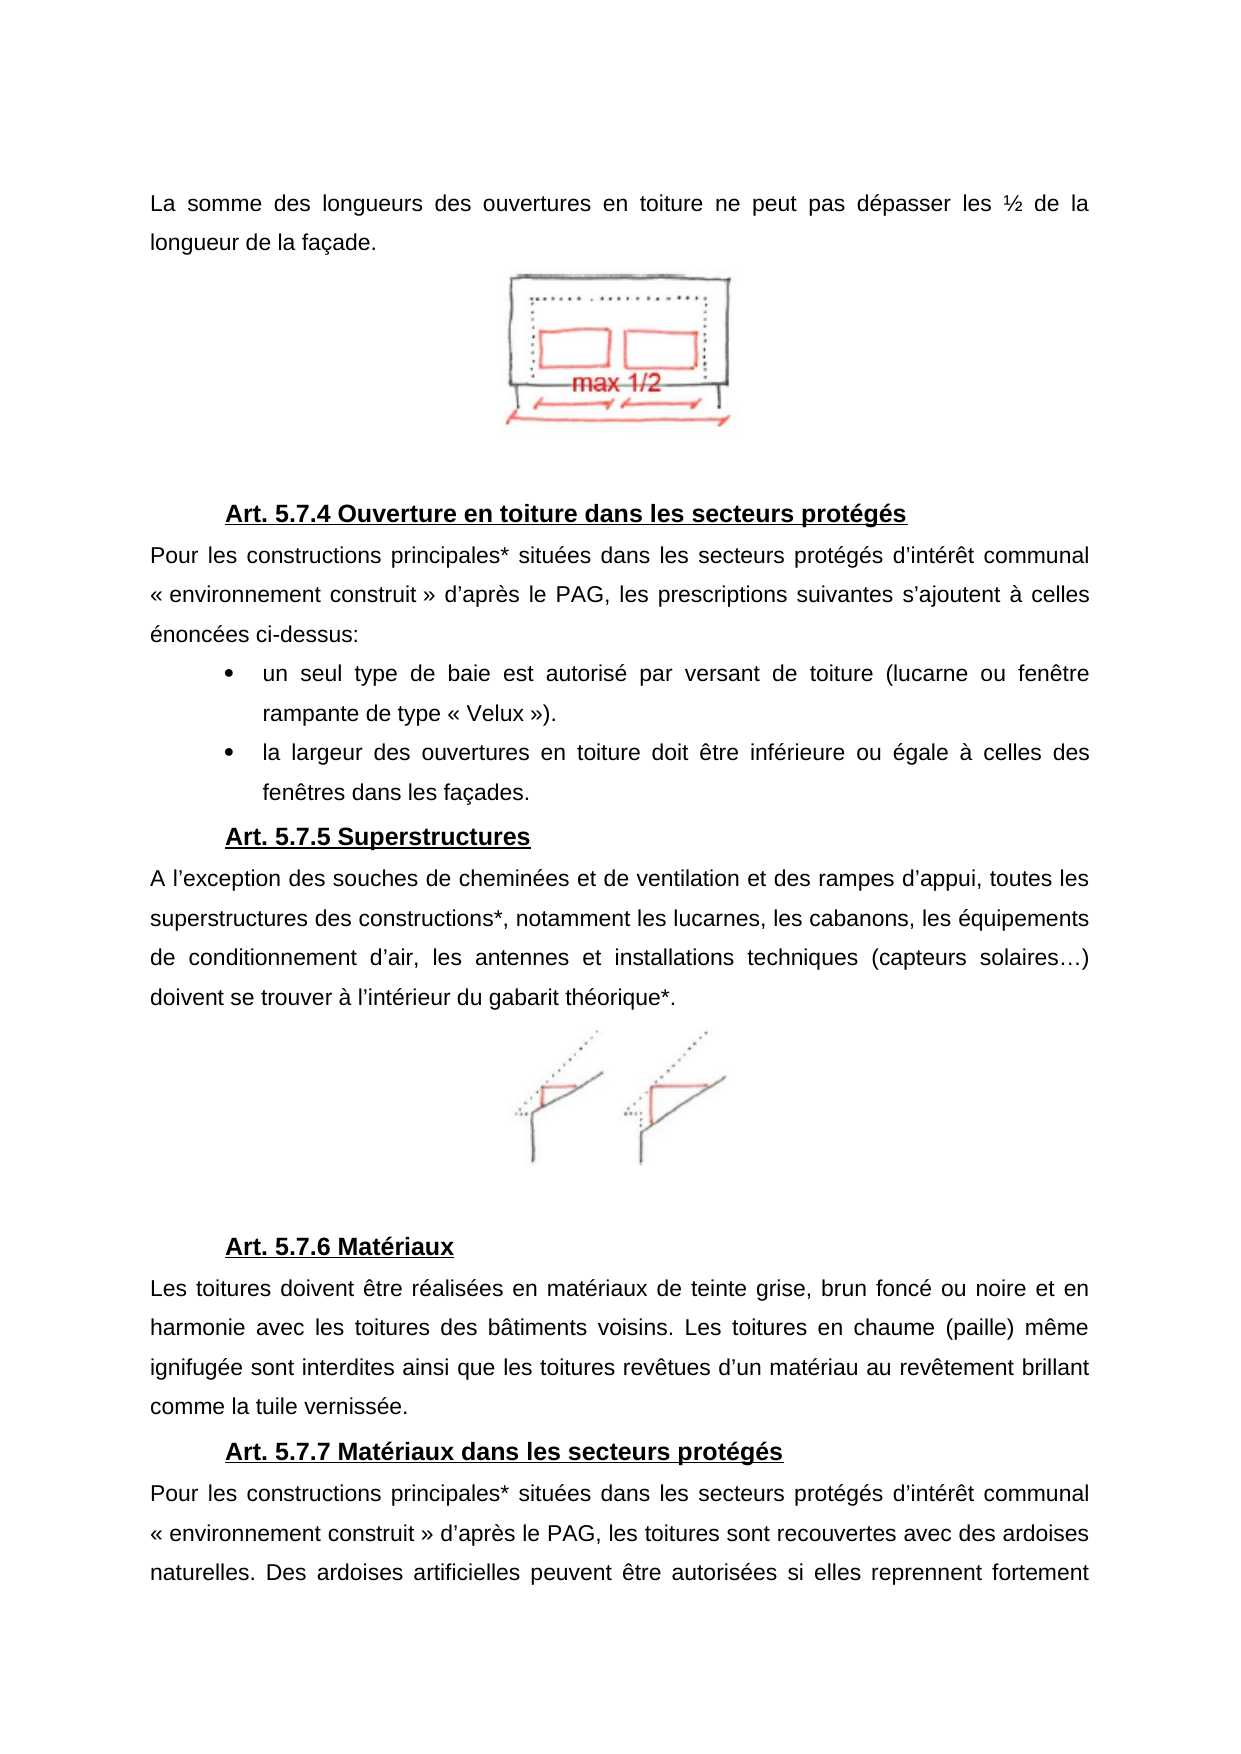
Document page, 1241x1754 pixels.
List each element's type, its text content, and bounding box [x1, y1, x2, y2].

list la largeur des ouvertures en toiture doit être inférieure ou égale à celles des fenêtres dans les façades. [225, 739, 1090, 805]
subtitle Art. 5.7.5 Superstructures [225, 822, 1090, 851]
text Les toitures doivent être réalisées en matériaux de teinte grise, brun foncé ou noire et en harmonie avec les toitures des bâtiments voisins. Les toitures en chaume (paille) même ignifugée sont interdites ainsi que les toitures revêtues d’un matériau au revêtement brillant comme la tuile vernissée. [150, 1275, 1090, 1419]
text La somme des longueurs des ouvertures en toiture ne peut pas dépasser les ½ de la longueur de la façade. [150, 189, 1090, 255]
picture [504, 1023, 736, 1175]
subtitle Art. 5.7.7 Matériaux dans les secteurs protégés [225, 1437, 1090, 1466]
subtitle Art. 5.7.4 Ouverture en toiture dans les secteurs protégés [225, 499, 1090, 527]
text A l’exception des souches de cheminées et de ventilation et des rampes d’appui, toutes les superstructures des constructions*, notamment les lucarnes, les cabanons, les équipements de conditionnement d’air, les antennes et installations techniques (capteurs solaires…) doivent se trouver à l’intérieur du gabarit théorique*. [150, 865, 1090, 1010]
list un seul type de baie est autorisé par versant de toiture (lucarne ou fenêtre rampante de type « Velux »). [225, 660, 1090, 726]
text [150, 1480, 1090, 1585]
text Pour les constructions principales* situées dans les secteurs protégés d’intérêt communal « environnement construit » d’après le PAG, les prescriptions suivantes s’ajoutent à celles énoncées ci-dessus: [150, 542, 1090, 647]
subtitle Art. 5.7.6 Matériaux [225, 1232, 1090, 1260]
picture [500, 268, 740, 442]
